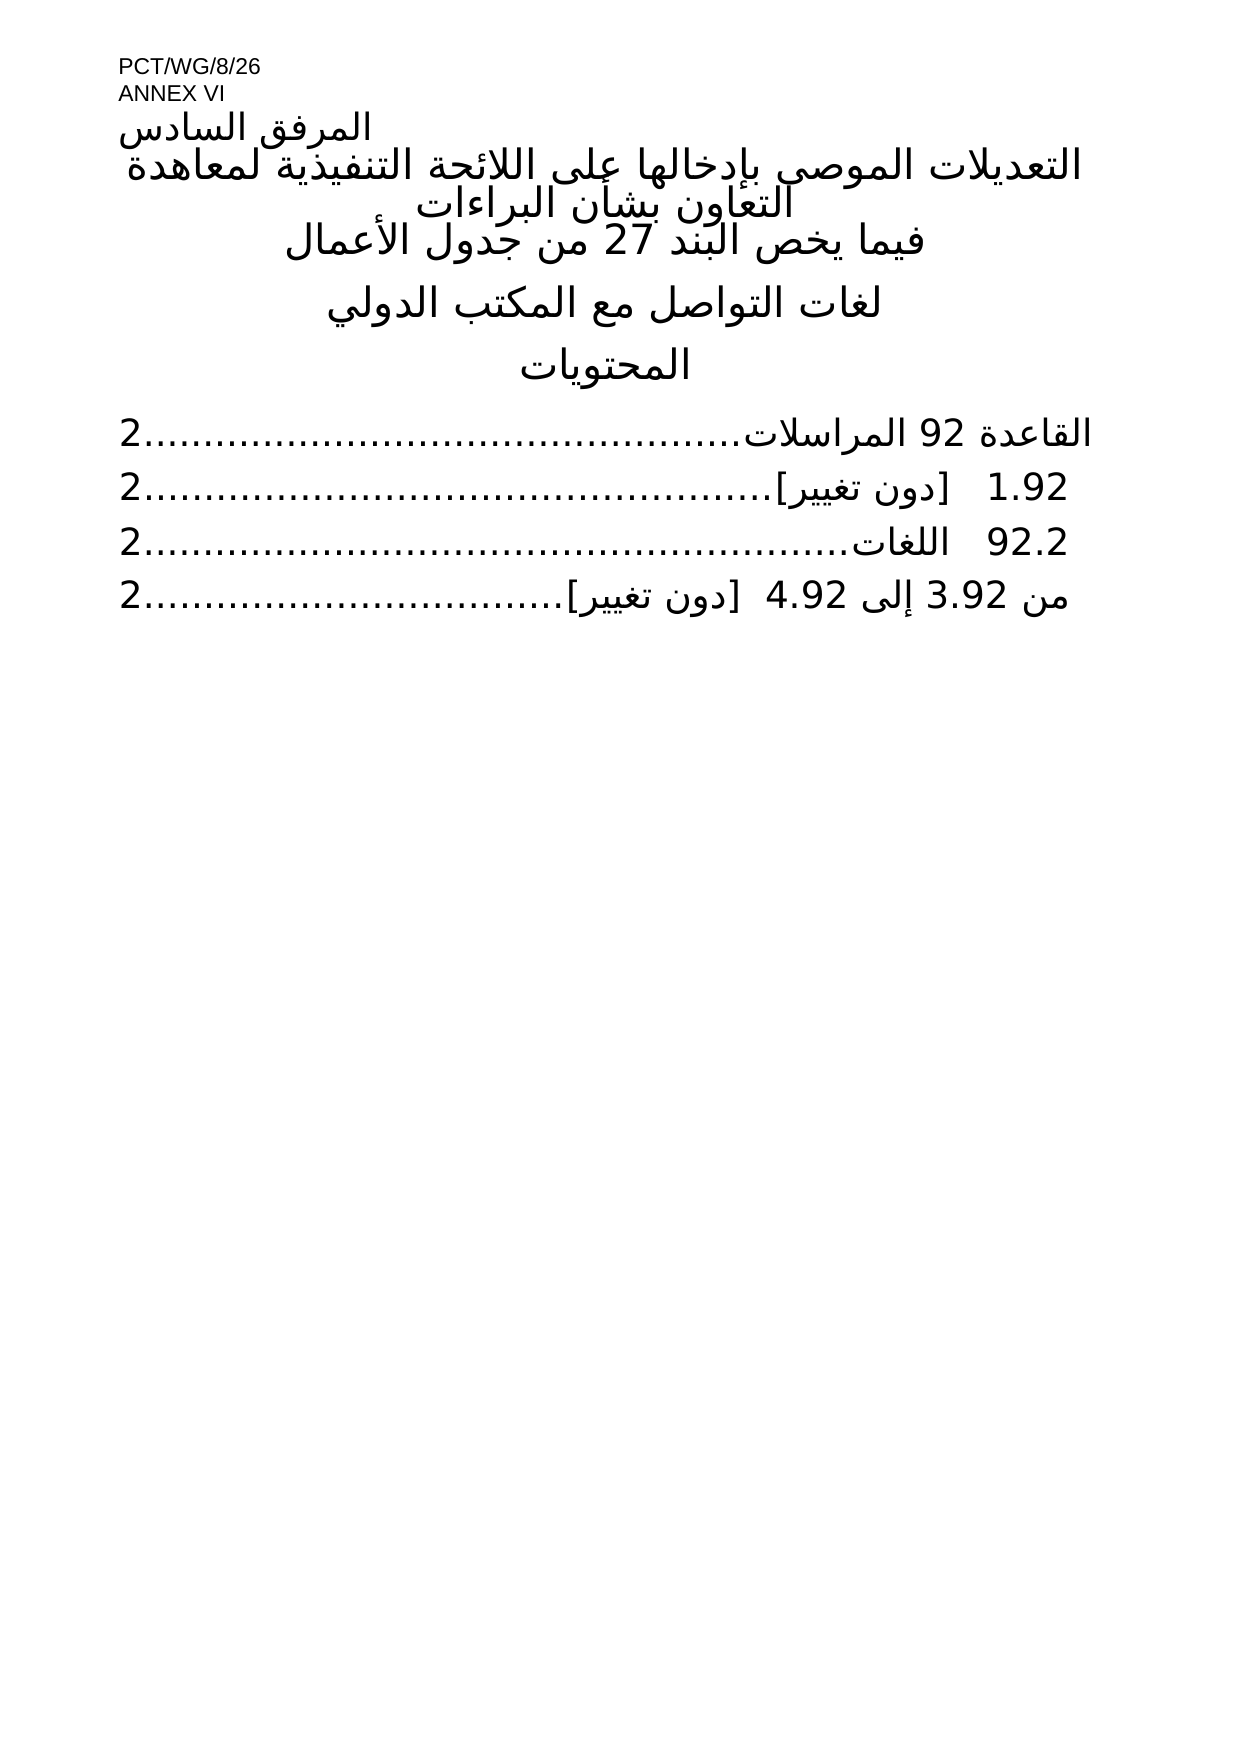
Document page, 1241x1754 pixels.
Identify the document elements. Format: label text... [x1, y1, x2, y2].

subtitle التعديلات الموصى بإدخالها على اللائحة التنفيذية لمعاهدة التعاون بشأن البراءات فيما يخص البند 27 من جدول الأعمال [118, 149, 1092, 262]
text المحتويات [593, 349, 1092, 387]
text لغات التواصل مع المكتب الدولي [118, 287, 766, 324]
text القاعدة 92 المراسلات 2 [118, 412, 1092, 456]
text من 3.92 إلى 4.92 [دون تغيير] 2 [118, 574, 1069, 618]
text لغات التواصل مع المكتب الدولي [740, 287, 1092, 324]
text 92.2 اللغات 2 [118, 520, 1069, 564]
text المحتويات [118, 349, 672, 387]
text 1.92 [دون تغيير] 2 [118, 466, 1069, 510]
